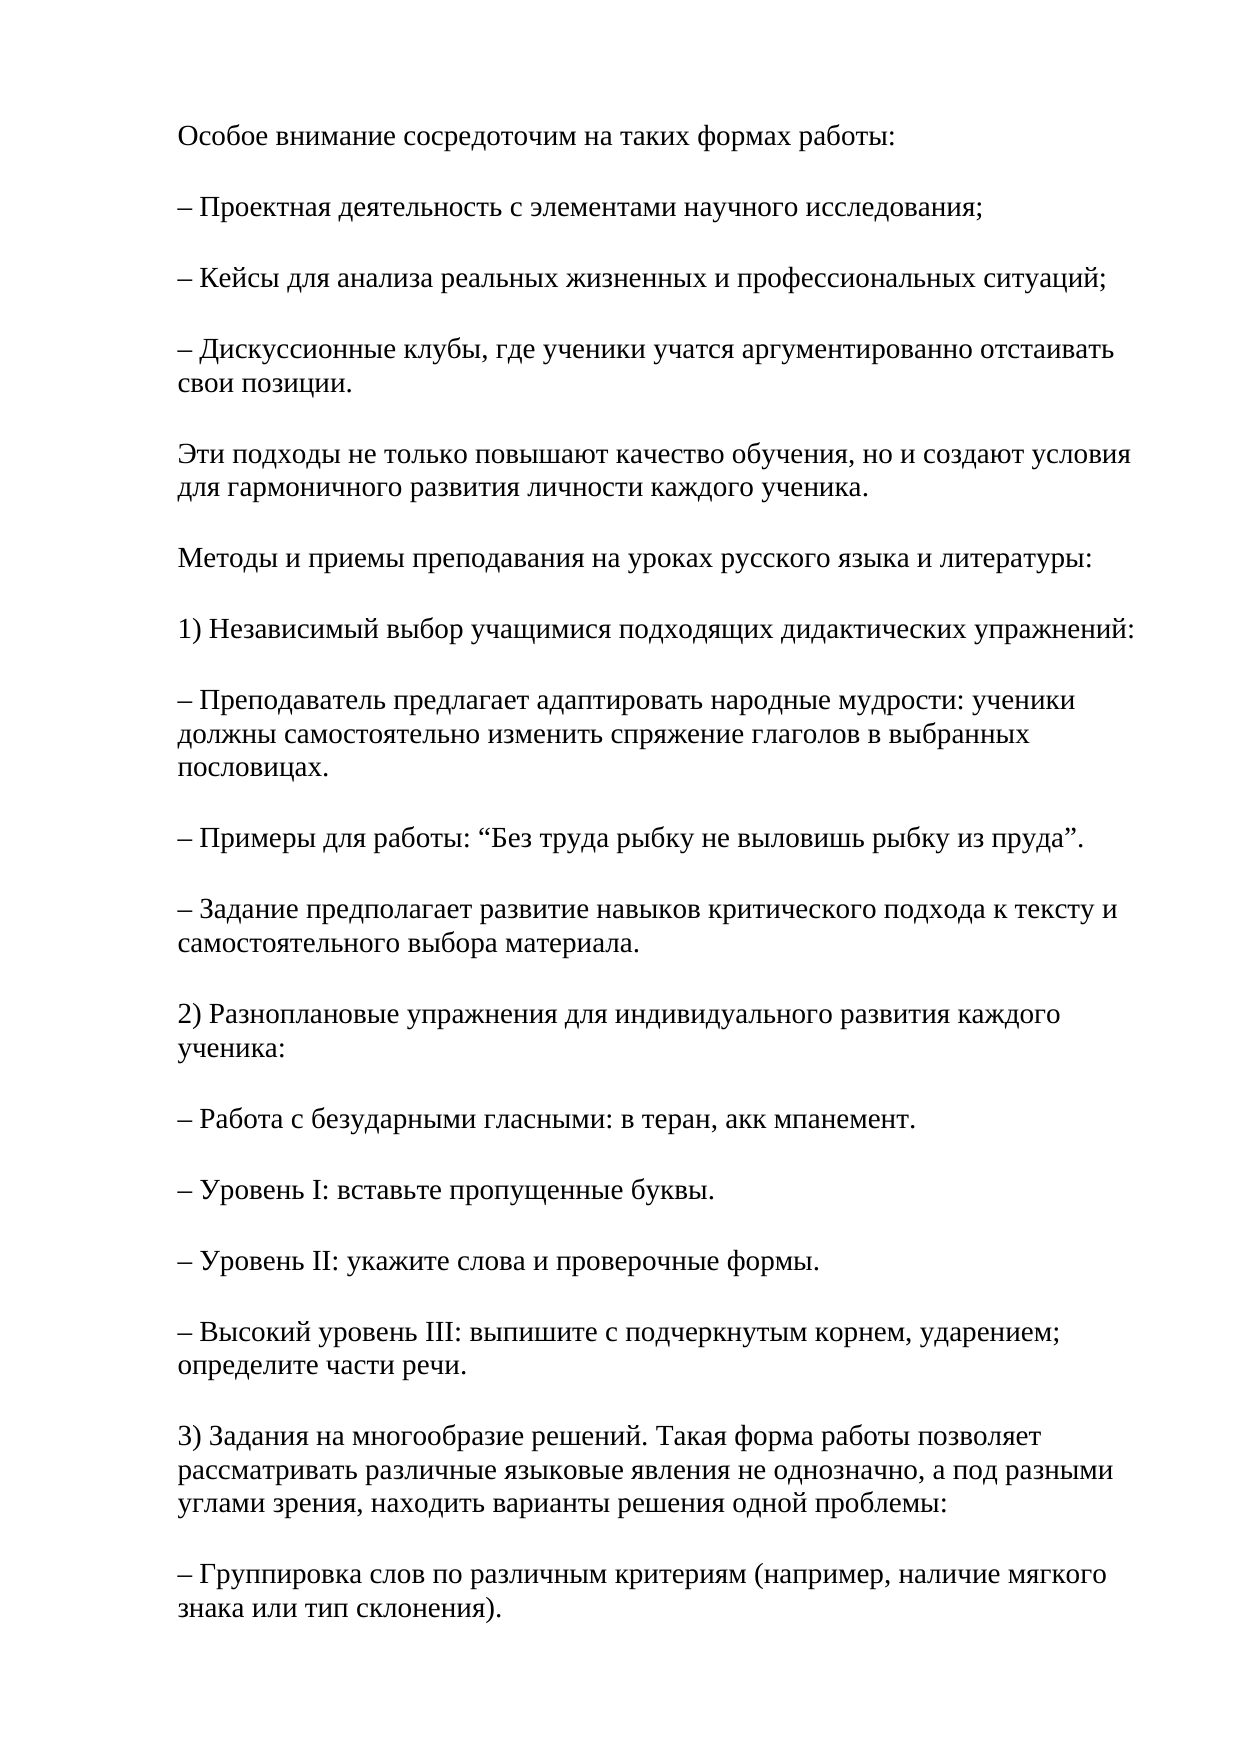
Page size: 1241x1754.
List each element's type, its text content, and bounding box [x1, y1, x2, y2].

text – Задание предполагает развитие навыков критического подхода к тексту и самостоятельного выбора материала. [177, 892, 1152, 959]
text – Проектная деятельность с элементами научного исследования; [177, 189, 1152, 223]
text Методы и приемы преподавания на уроках русского языка и литературы: [177, 540, 1152, 574]
text – Уровень II: укажите слова и проверочные формы. [177, 1243, 1152, 1276]
text – Примеры для работы: “Без труда рыбку не выловишь рыбку из пруда”. [177, 821, 1152, 854]
text Эти подходы не только повышают качество обучения, но и создают условия для гармоничного развития личности каждого ученика. [177, 436, 1152, 503]
text – Высокий уровень III: выпишите с подчеркнутым корнем, ударением; определите части речи. [177, 1314, 1152, 1381]
text – Группировка слов по различным критериям (например, наличие мягкого знака или тип склонения). [177, 1557, 1152, 1624]
text – Работа с безударными гласными: в теран, акк мпанемент. [177, 1101, 1152, 1134]
text 3) Задания на многообразие решений. Такая форма работы позволяет рассматривать различные языковые явления не однозначно, а под разными углами зрения, находить варианты решения одной проблемы: [177, 1418, 1152, 1519]
text 2) Разноплановые упражнения для индивидуального развития каждого ученика: [177, 996, 1152, 1063]
text – Дискуссионные клубы, где ученики учатся аргументированно отстаивать свои позиции. [177, 331, 1152, 398]
text Особое внимание сосредоточим на таких формах работы: [177, 118, 1152, 152]
text – Кейсы для анализа реальных жизненных и профессиональных ситуаций; [177, 260, 1152, 294]
text – Уровень I: вставьте пропущенные буквы. [177, 1172, 1152, 1205]
text – Преподаватель предлагает адаптировать народные мудрости: ученики должны самостоятельно изменить спряжение глаголов в выбранных пословицах. [177, 682, 1152, 783]
text 1) Независимый выбор учащимися подходящих дидактических упражнений: [177, 611, 1152, 645]
